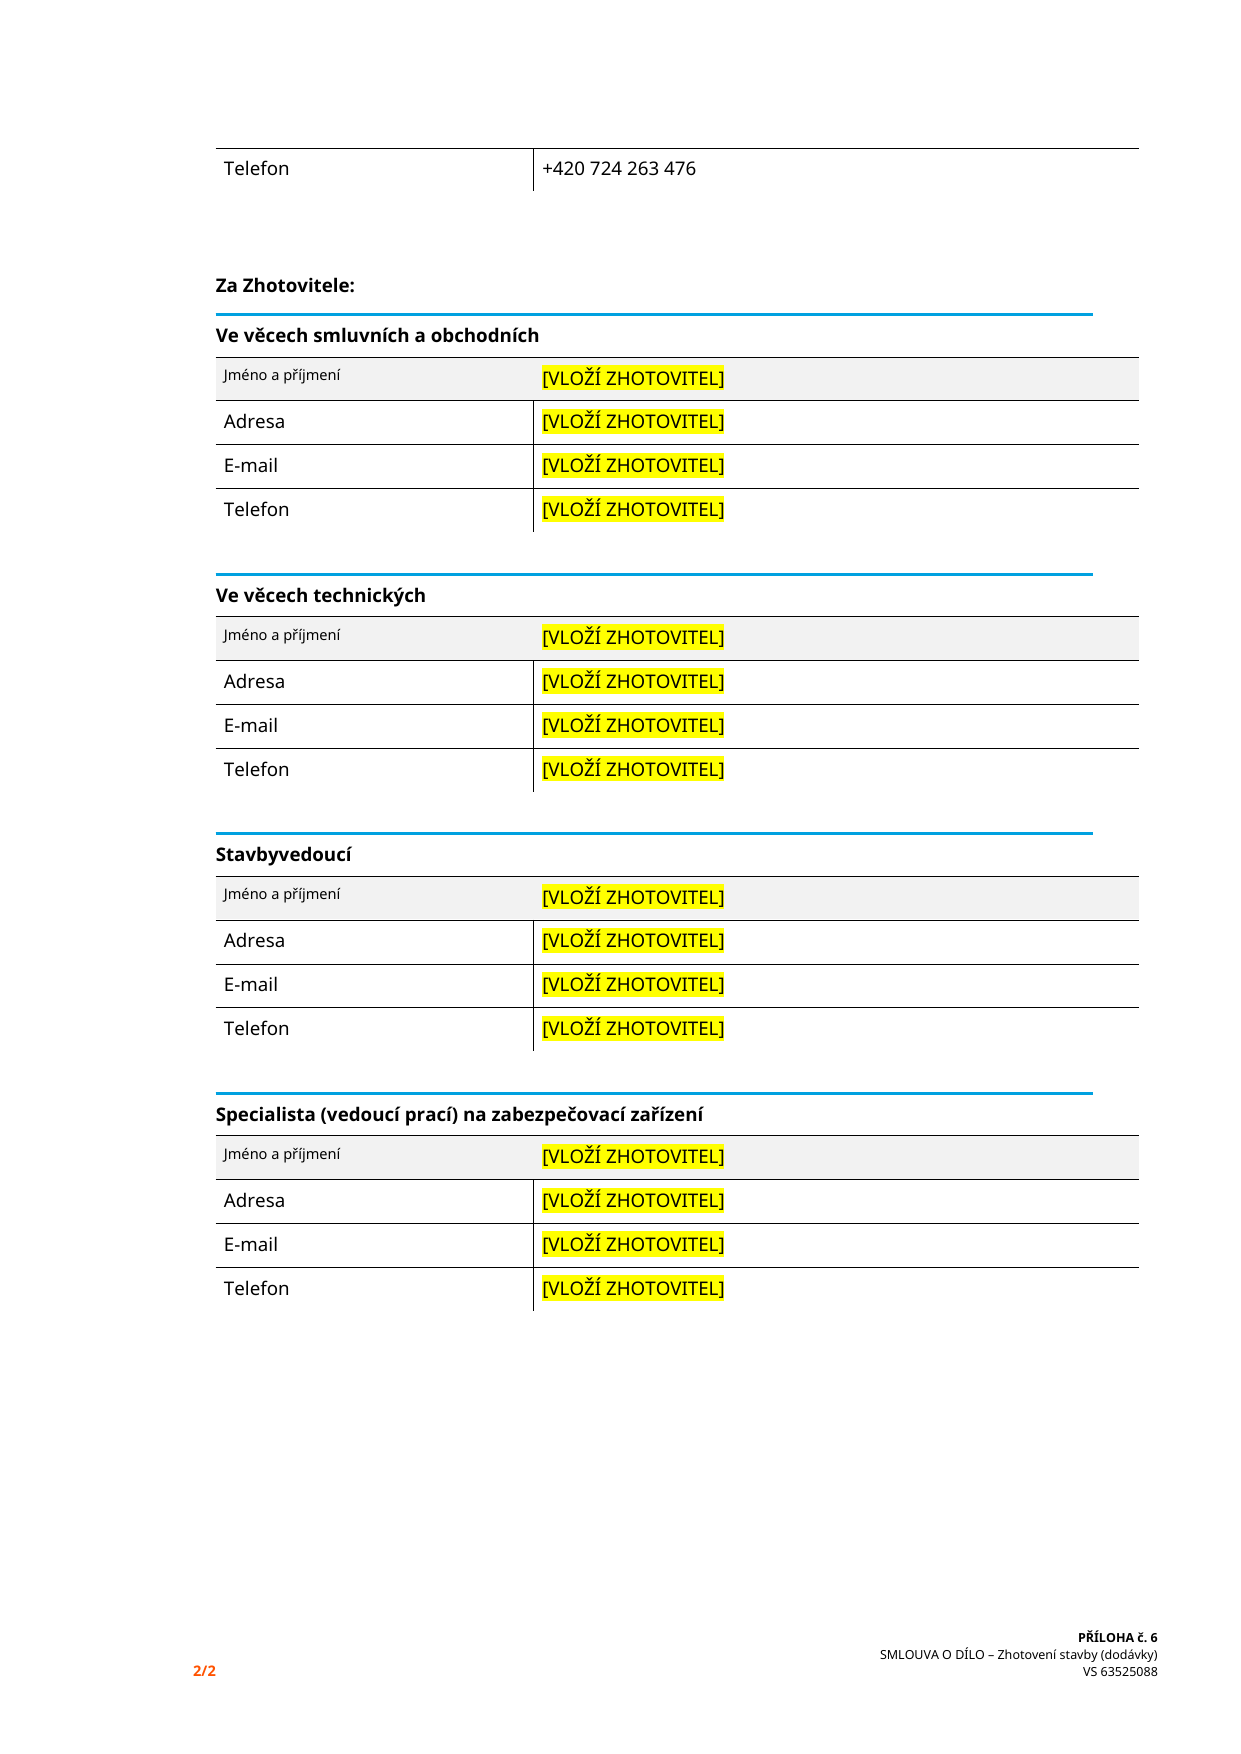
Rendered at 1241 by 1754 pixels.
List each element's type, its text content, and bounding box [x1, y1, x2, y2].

table_cell Adresa [216, 921, 533, 963]
table_header [VLOŽÍ ZHOTOVITEL] [534, 617, 1139, 660]
table_header Jméno a příjmení [216, 358, 534, 400]
table_cell Telefon [216, 1008, 533, 1051]
table_cell [VLOŽÍ ZHOTOVITEL] [534, 661, 1139, 704]
table_cell E-mail [216, 445, 533, 488]
table_cell [VLOŽÍ ZHOTOVITEL] [534, 401, 1139, 444]
table_cell Adresa [216, 401, 533, 444]
table_cell Telefon [216, 749, 533, 792]
text Ve věcech smluvních a obchodních [216, 316, 1093, 348]
table_cell [VLOŽÍ ZHOTOVITEL] [534, 921, 1139, 963]
text Ve věcech technických [216, 576, 1093, 607]
text Specialista (vedoucí prací) na zabezpečovací zařízení [216, 1095, 1093, 1127]
table_cell Telefon [216, 149, 533, 191]
table_cell [VLOŽÍ ZHOTOVITEL] [534, 1008, 1139, 1051]
table_cell [VLOŽÍ ZHOTOVITEL] [534, 1224, 1139, 1267]
table_cell [VLOŽÍ ZHOTOVITEL] [534, 489, 1139, 532]
table_cell Adresa [216, 1180, 533, 1223]
table_header [VLOŽÍ ZHOTOVITEL] [534, 877, 1139, 919]
table_cell [VLOŽÍ ZHOTOVITEL] [534, 1180, 1139, 1223]
text Za Zhotovitele: [216, 272, 1093, 298]
table_header Jméno a příjmení [216, 877, 534, 919]
table_header [VLOŽÍ ZHOTOVITEL] [534, 1136, 1139, 1179]
table_cell E-mail [216, 965, 533, 1007]
table_cell E-mail [216, 705, 533, 748]
table_cell [VLOŽÍ ZHOTOVITEL] [534, 965, 1139, 1007]
table_cell E-mail [216, 1224, 533, 1267]
table_cell Telefon [216, 489, 533, 532]
table_header Jméno a příjmení [216, 1136, 534, 1179]
table_cell [VLOŽÍ ZHOTOVITEL] [534, 1268, 1139, 1311]
table_header Jméno a příjmení [216, 617, 534, 660]
table_cell [VLOŽÍ ZHOTOVITEL] [534, 445, 1139, 488]
table_cell Adresa [216, 661, 533, 704]
table_header [VLOŽÍ ZHOTOVITEL] [534, 358, 1139, 400]
table_cell Telefon [216, 1268, 533, 1311]
table_cell +420 724 263 476 [534, 149, 1139, 191]
table_cell [VLOŽÍ ZHOTOVITEL] [534, 705, 1139, 748]
text Stavbyvedoucí [216, 835, 1093, 867]
table_cell [VLOŽÍ ZHOTOVITEL] [534, 749, 1139, 792]
